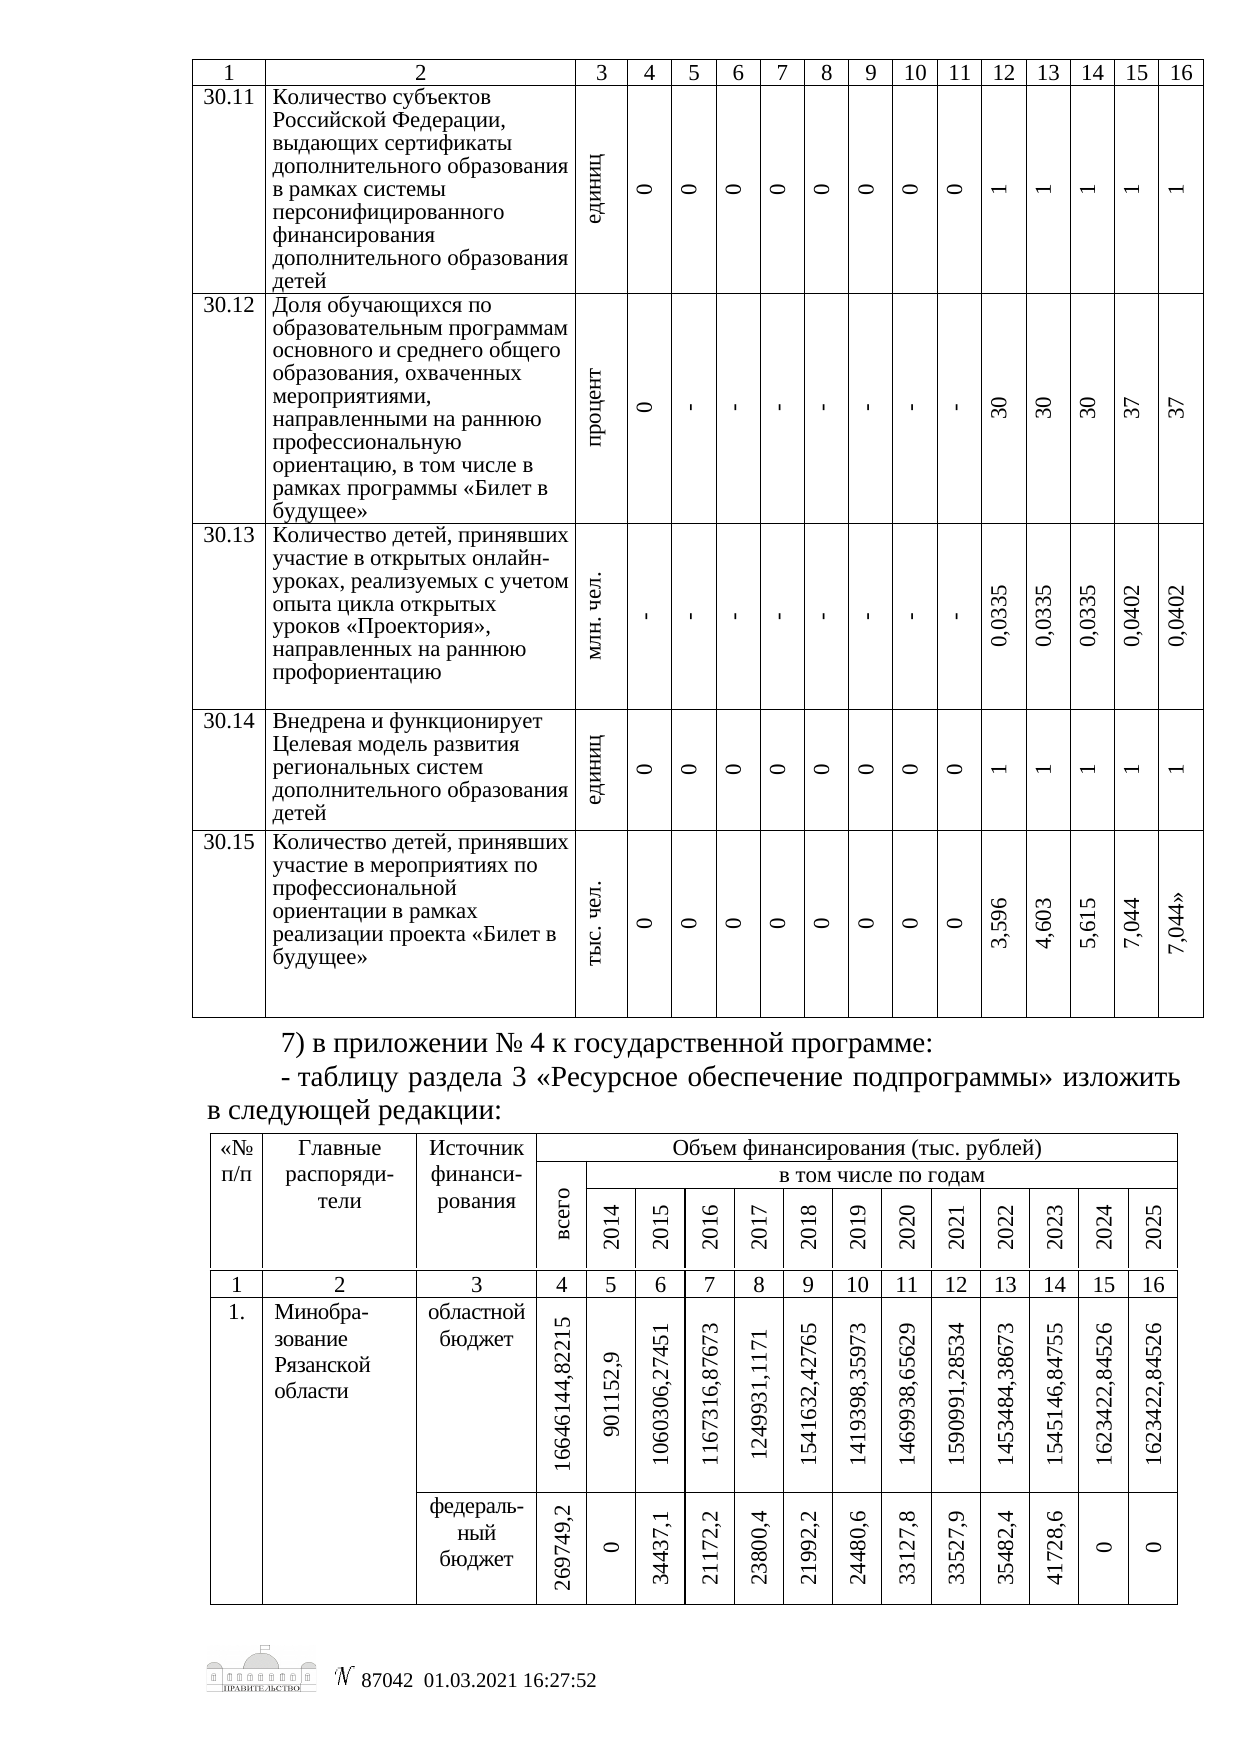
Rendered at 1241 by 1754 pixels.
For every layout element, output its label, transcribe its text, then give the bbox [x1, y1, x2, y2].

table_header 6 [636, 1271, 684, 1297]
table_cell 0,0402 [1159, 524, 1203, 709]
table_cell 2019 [833, 1189, 881, 1267]
table_header 14 [1071, 60, 1114, 85]
table_cell процент [576, 294, 627, 523]
table_cell 2015 [636, 1189, 684, 1267]
table_cell 1 [1115, 710, 1158, 830]
table_cell 33127,8 [882, 1493, 931, 1604]
table_cell - [672, 524, 716, 709]
picture [330, 1663, 359, 1687]
table_cell 269749,2 [537, 1493, 586, 1604]
table_header 9 [784, 1271, 832, 1297]
table_cell 7,044 [1115, 831, 1158, 1017]
table_header 5 [672, 60, 716, 85]
table_cell 0 [893, 86, 937, 293]
table_header 8 [735, 1271, 783, 1297]
table_cell 1453484,38673 [981, 1298, 1029, 1492]
table_cell 30 [1071, 294, 1114, 523]
table_cell 0 [849, 710, 892, 830]
table_cell 30.14 [193, 710, 265, 830]
text - таблицу раздела 3 «Ресурсное обеспечение подпрограммы» изложить в следующей редакции: [207, 1059, 1181, 1126]
table_cell 1623422,84526 [1129, 1298, 1177, 1492]
table_header 5 [587, 1271, 635, 1297]
table_cell 1419398,35973 [833, 1298, 881, 1492]
table_cell 24480,6 [833, 1493, 881, 1604]
table_cell 1 [1071, 710, 1114, 830]
table_header 10 [833, 1271, 881, 1297]
table_cell 5,615 [1071, 831, 1114, 1017]
table_header 6 [717, 60, 760, 85]
table_header 2 [266, 60, 575, 85]
table_cell 1 [1159, 710, 1203, 830]
table_cell 7,044» [1159, 831, 1203, 1017]
table_cell 1469938,65629 [882, 1298, 931, 1492]
table_header 1 [193, 60, 265, 85]
table_cell 1541632,42765 [784, 1298, 832, 1492]
table_cell млн. чел. [576, 524, 627, 709]
table_cell 30.12 [193, 294, 265, 523]
table_cell всего [537, 1162, 586, 1267]
table_cell 1 [1159, 86, 1203, 293]
table_cell 2021 [932, 1189, 980, 1267]
table_cell 0 [672, 831, 716, 1017]
table_header Источник финанси-рования [417, 1134, 536, 1267]
table_cell - [849, 524, 892, 709]
table_cell 1060306,27451 [636, 1298, 684, 1492]
table_cell 2022 [981, 1189, 1029, 1267]
table_cell 4,603 [1027, 831, 1070, 1017]
table_cell 34437,1 [636, 1493, 684, 1604]
table_cell 2016 [686, 1189, 734, 1267]
table_header 16 [1129, 1271, 1177, 1297]
table_cell - [893, 524, 937, 709]
table_cell единиц [576, 710, 627, 830]
table_cell - [938, 524, 981, 709]
table_cell 0 [717, 710, 760, 830]
table_header 16 [1159, 60, 1203, 85]
table_header 12 [982, 60, 1026, 85]
table_cell Количество субъектов Российской Федерации, выдающих сертификаты дополнительного образования в рамках системы персонифицированного финансирования дополнительного образования детей [266, 86, 575, 293]
table_cell 1 [1071, 86, 1114, 293]
table_cell 2017 [735, 1189, 783, 1267]
table_cell 1545146,84755 [1030, 1298, 1078, 1492]
table_cell 37 [1159, 294, 1203, 523]
table_header 9 [849, 60, 892, 85]
table_cell 1 [1115, 86, 1158, 293]
table_cell 0 [628, 294, 671, 523]
table_cell в том числе по годам [587, 1162, 1177, 1188]
table_cell областной бюджет [417, 1298, 536, 1492]
table_header 7 [761, 60, 804, 85]
picture [206, 1645, 317, 1692]
table_cell - [805, 524, 848, 709]
table_cell 0 [938, 710, 981, 830]
table_cell 30.11 [193, 86, 265, 293]
table_header 13 [1027, 60, 1070, 85]
table_header 11 [882, 1271, 931, 1297]
table_header 12 [932, 1271, 980, 1297]
table_cell 30 [1027, 294, 1070, 523]
table_cell - [761, 524, 804, 709]
table_cell 0 [1129, 1493, 1177, 1604]
table_header 3 [417, 1271, 536, 1297]
table_cell 0 [672, 710, 716, 830]
table_header 1 [211, 1271, 262, 1297]
table_header 14 [1030, 1271, 1078, 1297]
table_cell 1 [982, 710, 1026, 830]
table_cell 0 [805, 831, 848, 1017]
table_header 13 [981, 1271, 1029, 1297]
table_cell Минобра-зование Рязанской области [263, 1298, 416, 1604]
table_cell 3,596 [982, 831, 1026, 1017]
table_header 4 [628, 60, 671, 85]
table_cell - [717, 294, 760, 523]
table_cell 0 [628, 86, 671, 293]
table_cell тыс. чел. [576, 831, 627, 1017]
table_cell 37 [1115, 294, 1158, 523]
table_header 4 [537, 1271, 586, 1297]
table_cell 0 [893, 710, 937, 830]
table_cell 21992,2 [784, 1493, 832, 1604]
table_cell - [761, 294, 804, 523]
table_cell 0 [1079, 1493, 1128, 1604]
table_cell - [805, 294, 848, 523]
table_cell 2018 [784, 1189, 832, 1267]
table_cell 30.15 [193, 831, 265, 1017]
table_header 7 [686, 1271, 734, 1297]
table_cell 1 [1027, 710, 1070, 830]
table_header 15 [1115, 60, 1158, 85]
table_cell 0 [805, 86, 848, 293]
table_cell 41728,6 [1030, 1493, 1078, 1604]
table_header 2 [263, 1271, 416, 1297]
table_cell - [672, 294, 716, 523]
table_cell - [938, 294, 981, 523]
table_cell 35482,4 [981, 1493, 1029, 1604]
table_header 8 [805, 60, 848, 85]
table_header 3 [576, 60, 627, 85]
table_cell 1. [211, 1298, 262, 1604]
table_cell 2025 [1129, 1189, 1177, 1267]
table_cell 0 [938, 831, 981, 1017]
table_cell 0 [717, 831, 760, 1017]
table_cell 0 [761, 86, 804, 293]
table_cell Количество детей, принявших участие в мероприятиях по профессиональной ориентации в рамках реализации проекта «Билет в будущее» [266, 831, 575, 1017]
table_cell 0,0335 [1071, 524, 1114, 709]
table_cell 0 [761, 710, 804, 830]
table_cell 0 [893, 831, 937, 1017]
table_cell 1167316,87673 [686, 1298, 734, 1492]
table_header Объем финансирования (тыс. рублей) [537, 1134, 1177, 1161]
table_cell 0 [672, 86, 716, 293]
table_cell 33527,9 [932, 1493, 980, 1604]
table_cell 2023 [1030, 1189, 1078, 1267]
table_cell 1590991,28534 [932, 1298, 980, 1492]
table_header «№ п/п [211, 1134, 262, 1267]
table_cell 0,0335 [982, 524, 1026, 709]
table_cell Доля обучающихся по образовательным программам основного и среднего общего образования, охваченных мероприятиями, направленными на раннюю профессиональную ориентацию, в том числе в рамках программы «Билет в будущее» [266, 294, 575, 523]
table_header 11 [938, 60, 981, 85]
table_cell - [717, 524, 760, 709]
table_cell 0 [628, 710, 671, 830]
table_header Главные распоряди- тели [263, 1134, 416, 1267]
table_cell Внедрена и функционирует Целевая модель развития региональных систем дополнительного образования детей [266, 710, 575, 830]
table_cell 16646144,82215 [537, 1298, 586, 1492]
table_cell - [628, 524, 671, 709]
table_cell 0 [805, 710, 848, 830]
table_cell 1 [1027, 86, 1070, 293]
table_cell 2020 [882, 1189, 931, 1267]
table_cell 1623422,84526 [1079, 1298, 1128, 1492]
table_header 10 [893, 60, 937, 85]
table_cell - [893, 294, 937, 523]
table_cell 0 [717, 86, 760, 293]
table_cell федераль-ный бюджет [417, 1493, 536, 1604]
table_cell единиц [576, 86, 627, 293]
table_cell 901152,9 [587, 1298, 635, 1492]
table_cell 2024 [1079, 1189, 1128, 1267]
table_cell Количество детей, принявших участие в открытых онлайн-уроках, реализуемых с учетом опыта цикла открытых уроков «Проектория», направленных на раннюю профориентацию [266, 524, 575, 709]
text 7) в приложении № 4 к государственной программе: [207, 1025, 1181, 1059]
table_cell 0,0402 [1115, 524, 1158, 709]
table_cell 0 [587, 1493, 635, 1604]
table_cell 30 [982, 294, 1026, 523]
table_cell 0 [938, 86, 981, 293]
table_header 15 [1079, 1271, 1128, 1297]
table_cell 0 [849, 86, 892, 293]
table_cell - [849, 294, 892, 523]
table_cell 0,0335 [1027, 524, 1070, 709]
table_cell 0 [761, 831, 804, 1017]
table_cell 21172,2 [686, 1493, 734, 1604]
table_cell 0 [628, 831, 671, 1017]
table_cell 1 [982, 86, 1026, 293]
table_cell 23800,4 [735, 1493, 783, 1604]
table_cell 1249931,1171 [735, 1298, 783, 1492]
table_cell 30.13 [193, 524, 265, 709]
table_cell 0 [849, 831, 892, 1017]
table_cell 2014 [587, 1189, 635, 1267]
